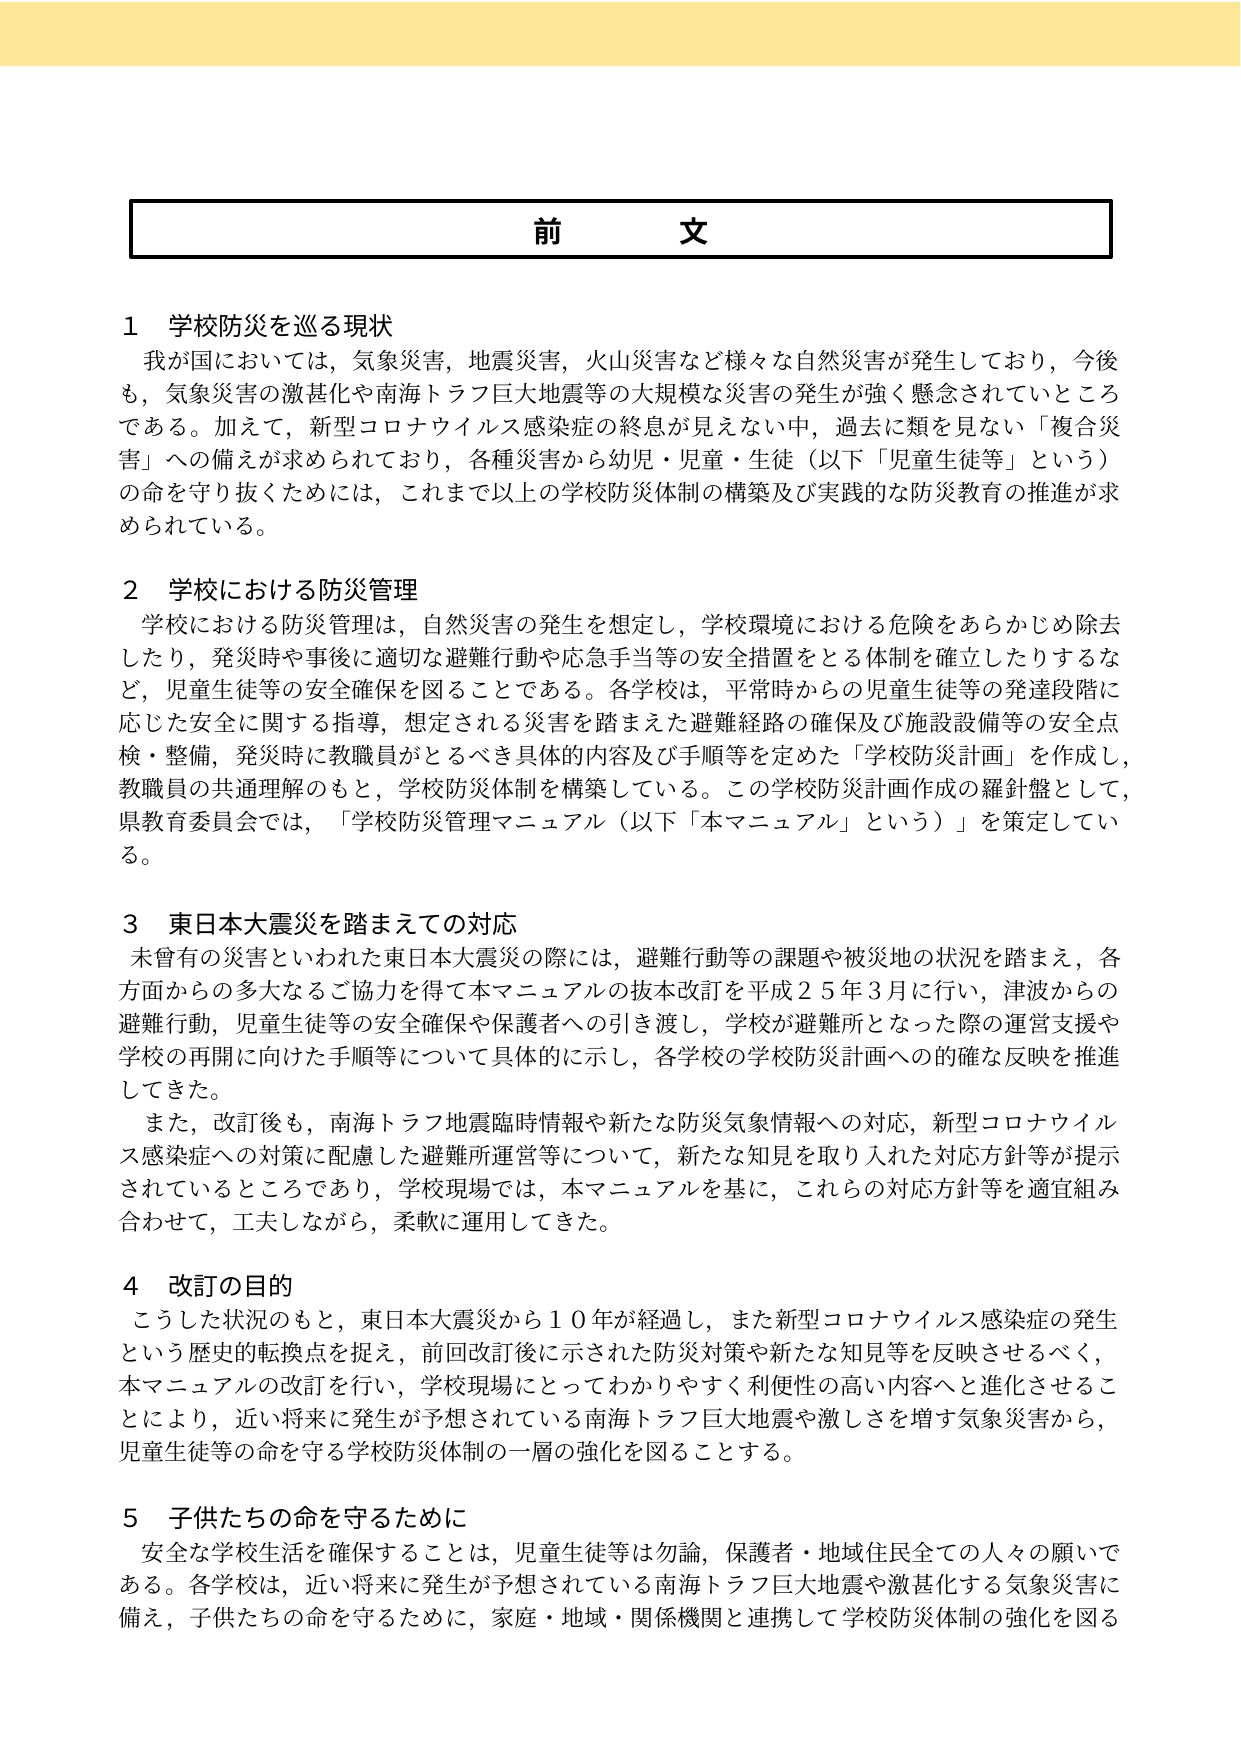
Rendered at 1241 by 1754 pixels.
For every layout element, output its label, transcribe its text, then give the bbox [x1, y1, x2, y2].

text 未曾有の災害といわれた東日本大震災の際には，避難行動等の課題や被災地の状況を踏まえ，各方面からの多大なるご協力を得て本マニュアルの抜本改訂を平成２５年３月に行い，津波からの避難行動，児童生徒等の安全確保や保護者への引き渡し，学校が避難所となった際の運営支援や学校の再開に向けた手順等について具体的に示し，各学校の学校防災計画への的確な反映を推進してきた。 [118, 940, 1122, 1105]
text １ 学校防災を巡る現状 [118, 307, 1122, 343]
text ３ 東日本大震災を踏まえての対応 [118, 904, 1122, 940]
text また，改訂後も，南海トラフ地震臨時情報や新たな防災気象情報への対応，新型コロナウイルス感染症への対策に配慮した避難所運営等について，新たな知見を取り入れた対応方針等が提示されているところであり，学校現場では，本マニュアルを基に，これらの対応方針等を適宜組み合わせて，工夫しながら，柔軟に運用してきた。 [118, 1105, 1122, 1237]
text ４ 改訂の目的 [118, 1266, 1122, 1303]
text 我が国においては，気象災害，地震災害，火山災害など様々な自然災害が発生しており，今後も，気象災害の激甚化や南海トラフ巨大地震等の大規模な災害の発生が強く懸念されていところである。加えて，新型コロナウイルス感染症の終息が見えない中，過去に類を見ない「複合災害」への備えが求められており，各種災害から幼児・児童・生徒（以下「児童生徒等」という）の命を守り抜くためには，これまで以上の学校防災体制の構築及び実践的な防災教育の推進が求められている。 [118, 343, 1122, 541]
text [118, 1535, 1122, 1633]
text こうした状況のもと，東日本大震災から１０年が経過し，また新型コロナウイルス感染症の発生という歴史的転換点を捉え，前回改訂後に示された防災対策や新たな知見等を反映させるべく，本マニュアルの改訂を行い，学校現場にとってわかりやすく利便性の高い内容へと進化させることにより，近い将来に発生が予想されている南海トラフ巨大地震や激しさを増す気象災害から，児童生徒等の命を守る学校防災体制の一層の強化を図ることする。 [118, 1303, 1122, 1467]
text ２ 学校における防災管理 [118, 570, 1122, 607]
text ５ 子供たちの命を守るために [118, 1498, 1122, 1535]
text 学校における防災管理は，自然災害の発生を想定し，学校環境における危険をあらかじめ除去したり，発災時や事後に適切な避難行動や応急手当等の安全措置をとる体制を確立したりするなど，児童生徒等の安全確保を図ることである。各学校は，平常時からの児童生徒等の発達段階に応じた安全に関する指導，想定される災害を踏まえた避難経路の確保及び施設設備等の安全点検・整備，発災時に教職員がとるべき具体的内容及び手順等を定めた「学校防災計画」を作成し，教職員の共通理解のもと，学校防災体制を構築している。この学校防災計画作成の羅針盤として，県教育委員会では，「学校防災管理マニュアル（以下「本マニュアル」という）」を策定している。 [118, 607, 1122, 870]
